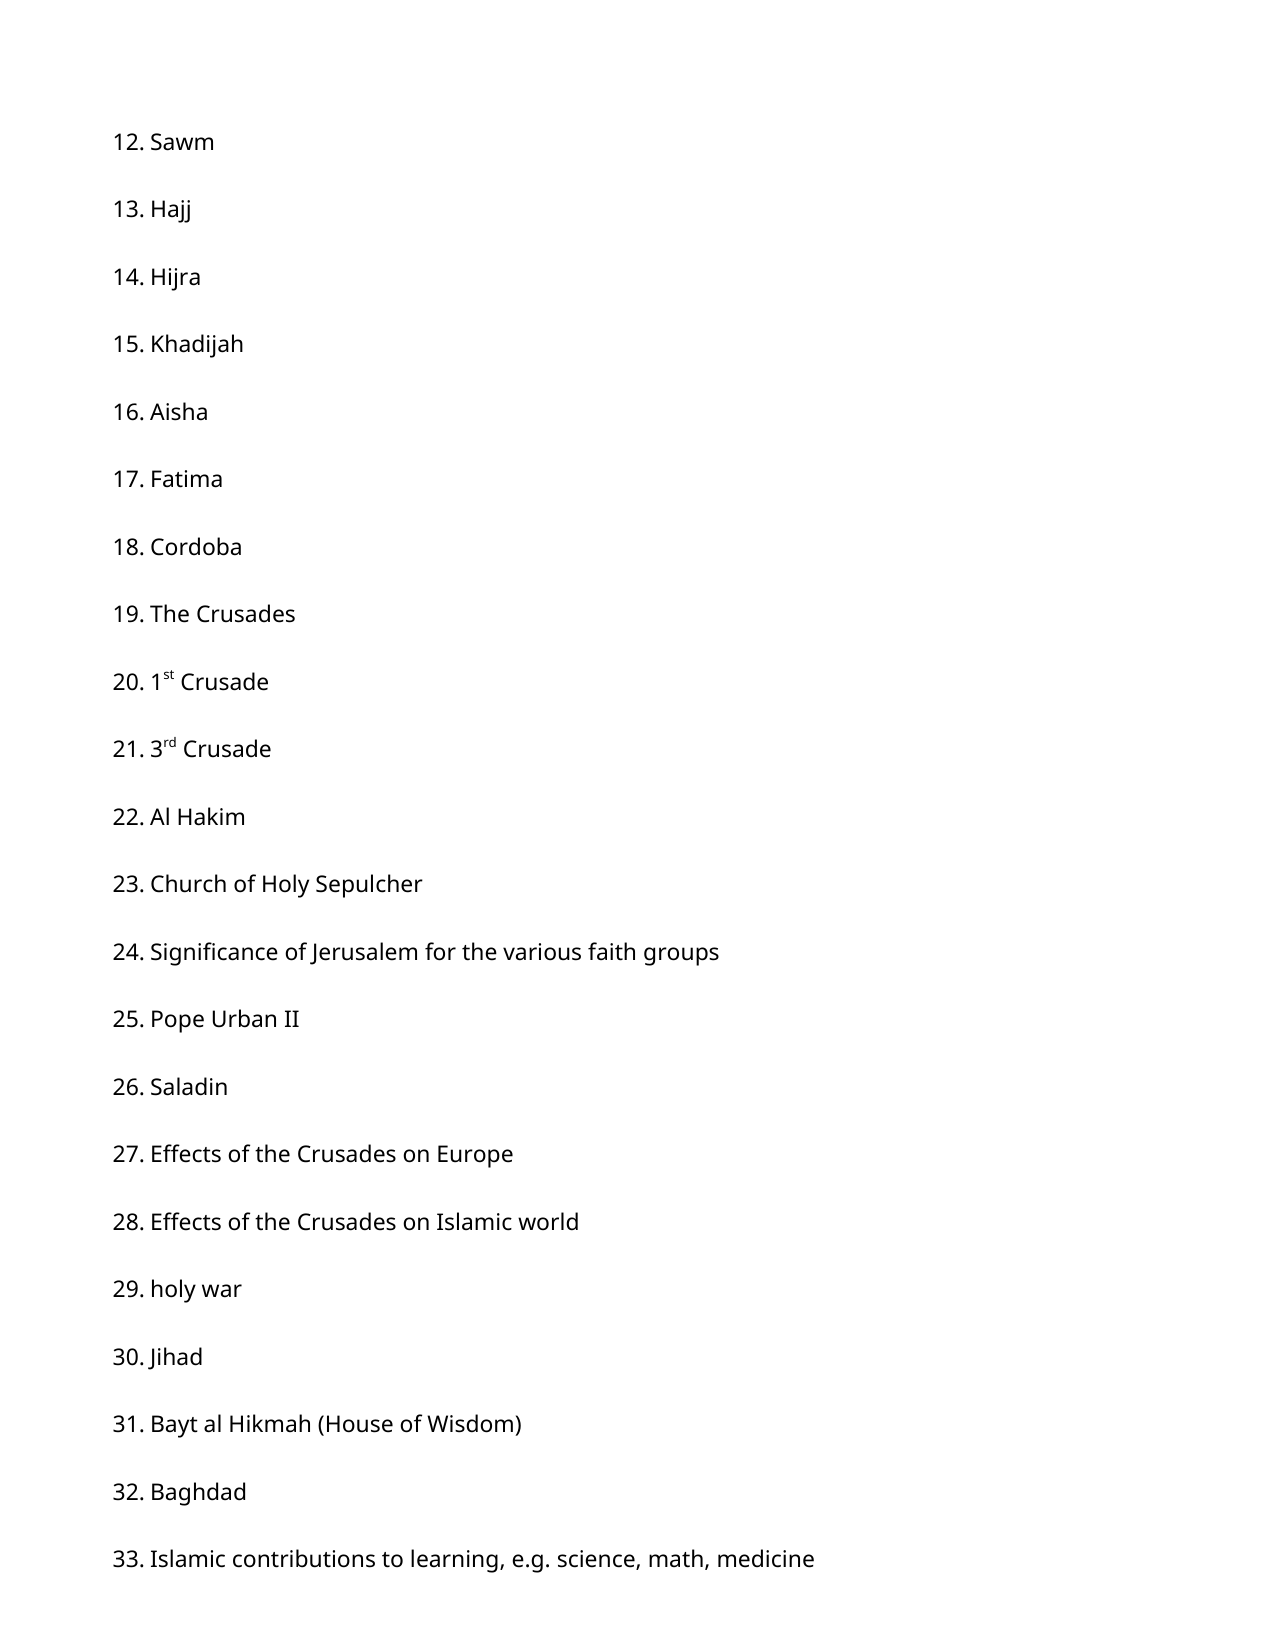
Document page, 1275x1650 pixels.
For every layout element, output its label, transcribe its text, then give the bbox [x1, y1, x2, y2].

list Khadijah [112, 328, 1200, 359]
list Jihad [112, 1340, 1200, 1372]
list Church of Holy Sepulcher [112, 868, 1200, 899]
list holy war [112, 1273, 1200, 1304]
list Cordoba [112, 530, 1200, 562]
list Hijra [112, 260, 1200, 292]
list Al Hakim [112, 800, 1200, 832]
list Fatima [112, 463, 1200, 494]
list Effects of the Crusades on Islamic world [112, 1205, 1200, 1237]
list The Crusades [112, 598, 1200, 629]
list Hajj [112, 193, 1200, 224]
list 1st Crusade [112, 665, 1200, 697]
list Significance of Jerusalem for the various faith groups [112, 935, 1200, 967]
list Islamic contributions to learning, e.g. science, math, medicine [112, 1543, 1200, 1574]
list Saladin [112, 1070, 1200, 1102]
list Effects of the Crusades on Europe [112, 1138, 1200, 1169]
list Pope Urban II [112, 1003, 1200, 1034]
list Baghdad [112, 1475, 1200, 1507]
list Bayt al Hikmah (House of Wisdom) [112, 1408, 1200, 1439]
list Aisha [112, 395, 1200, 427]
list 3rd Crusade [112, 733, 1200, 764]
list Sawm [112, 125, 1200, 157]
